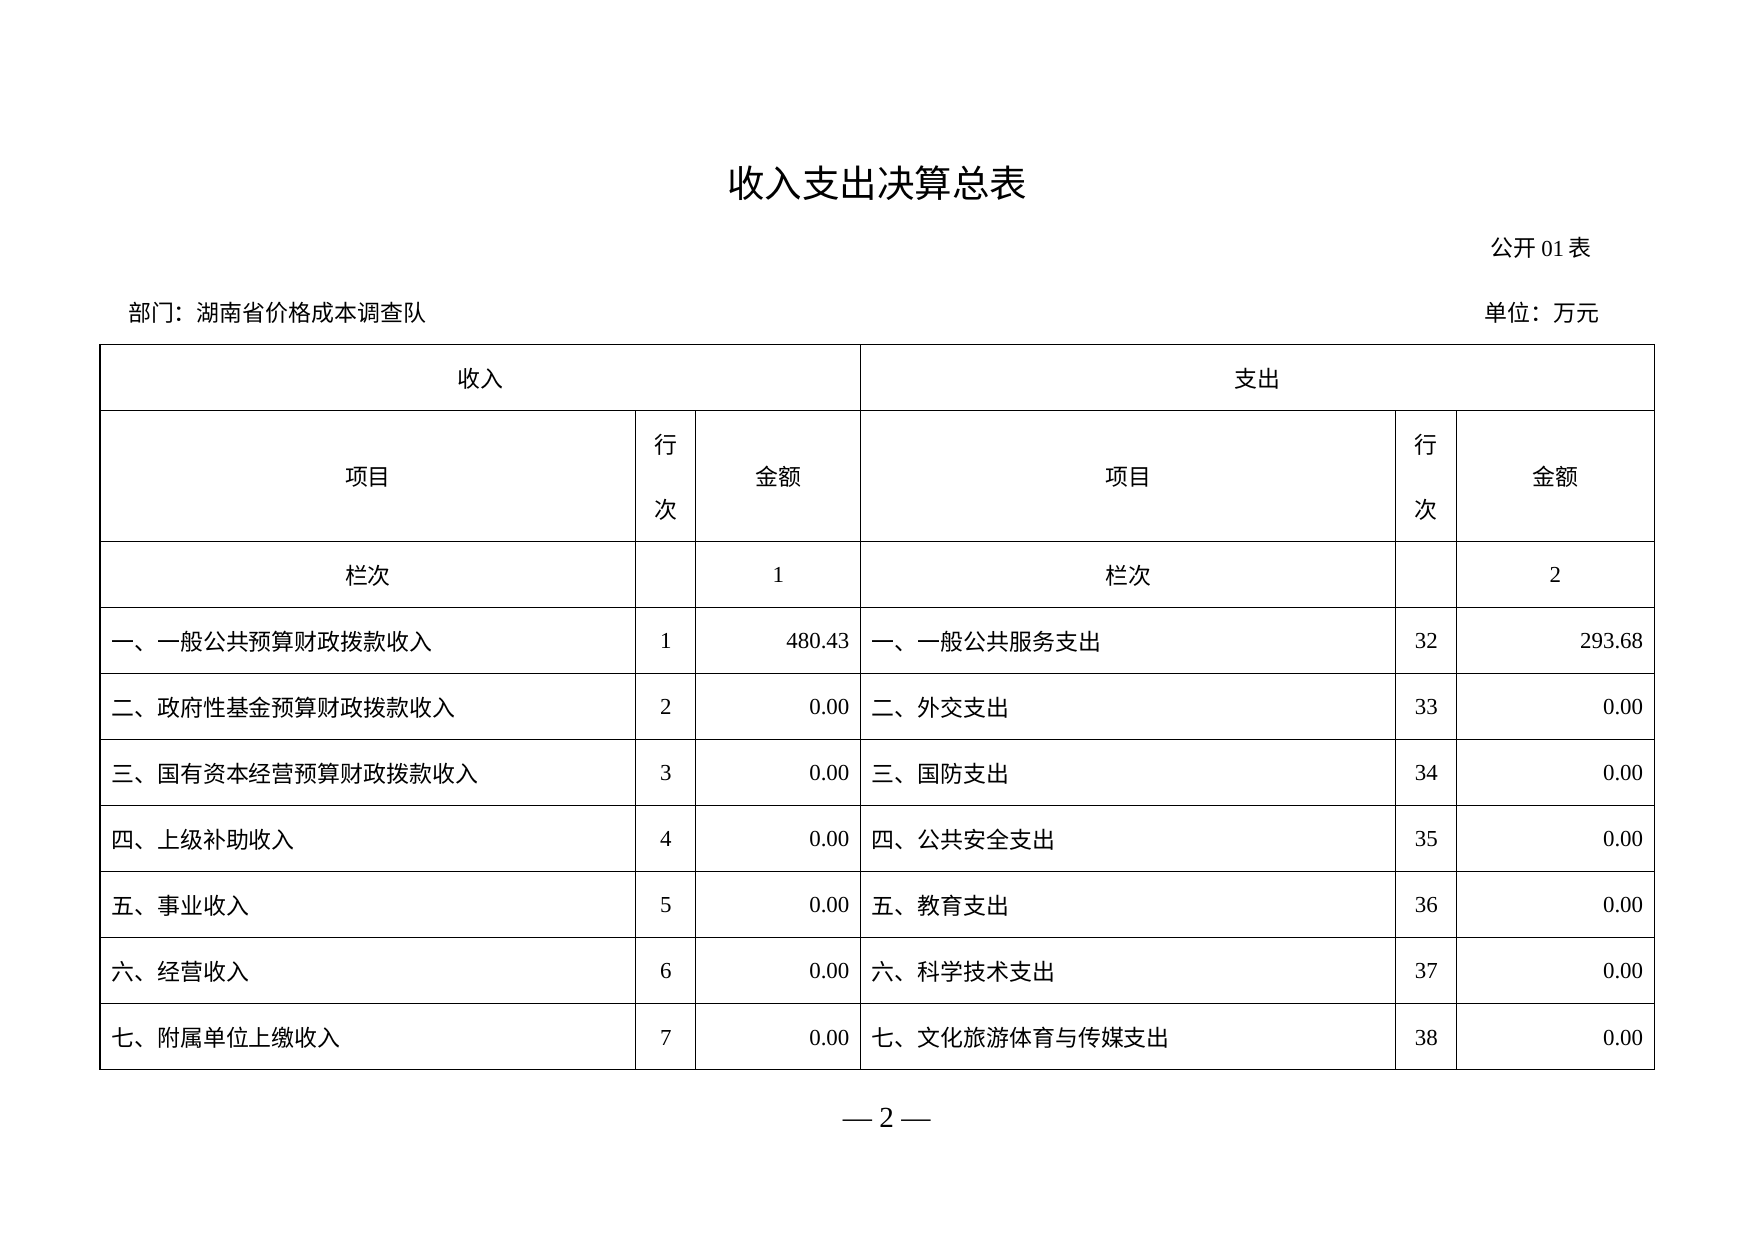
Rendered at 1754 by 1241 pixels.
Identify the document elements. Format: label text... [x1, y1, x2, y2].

table_cell 293.68 [1457, 608, 1654, 673]
table_cell 0.00 [696, 872, 860, 937]
table_cell 2 [1457, 542, 1654, 607]
table_cell [636, 542, 695, 607]
table_cell 0.00 [696, 740, 860, 805]
table_cell 480.43 [696, 608, 860, 673]
table_cell 0.00 [1457, 1004, 1654, 1069]
table_cell [1396, 542, 1456, 607]
table_cell 0.00 [1457, 806, 1654, 871]
table_cell 0.00 [1457, 938, 1654, 1003]
table_cell 2 [636, 674, 695, 739]
table_cell 三、国防支出 [861, 740, 1395, 805]
table_cell 35 [1396, 806, 1456, 871]
table_cell 一、一般公共服务支出 [861, 608, 1395, 673]
table_cell 六、经营收入 [101, 938, 635, 1003]
table_cell 行次 [636, 411, 695, 541]
table_cell 33 [1396, 674, 1456, 739]
table_cell 项目 [101, 411, 635, 541]
table_cell 二、外交支出 [861, 674, 1395, 739]
table_cell 3 [636, 740, 695, 805]
table_cell 38 [1396, 1004, 1456, 1069]
table_cell 三、国有资本经营预算财政拨款收入 [101, 740, 635, 805]
table_cell 0.00 [696, 1004, 860, 1069]
table_cell 1 [636, 608, 695, 673]
text 公开01表 [128, 214, 1636, 279]
table_header 支出 [861, 345, 1654, 410]
table_cell 七、文化旅游体育与传媒支出 [861, 1004, 1395, 1069]
table_cell 五、教育支出 [861, 872, 1395, 937]
table_cell 金额 [1457, 411, 1654, 541]
table_cell 0.00 [1457, 674, 1654, 739]
table_cell 二、政府性基金预算财政拨款收入 [101, 674, 635, 739]
table_cell 4 [636, 806, 695, 871]
table_cell 0.00 [696, 938, 860, 1003]
table_cell 0.00 [1457, 872, 1654, 937]
table_cell 项目 [861, 411, 1395, 541]
table_cell 0.00 [696, 806, 860, 871]
table_cell 0.00 [696, 674, 860, 739]
table_cell 金额 [696, 411, 860, 541]
table_cell 行次 [1396, 411, 1456, 541]
table_cell 四、公共安全支出 [861, 806, 1395, 871]
table_cell 36 [1396, 872, 1456, 937]
table_cell 0.00 [1457, 740, 1654, 805]
table_cell 五、事业收入 [101, 872, 635, 937]
text 部门：湖南省价格成本调查队 单位：万元 [128, 279, 1636, 344]
table_cell 37 [1396, 938, 1456, 1003]
table_cell 七、附属单位上缴收入 [101, 1004, 635, 1069]
text 收入支出决算总表 [118, 149, 1636, 214]
table_cell 7 [636, 1004, 695, 1069]
table_cell 5 [636, 872, 695, 937]
table_cell 栏次 [861, 542, 1395, 607]
table_cell 34 [1396, 740, 1456, 805]
table_cell 六、科学技术支出 [861, 938, 1395, 1003]
table_cell 栏次 [101, 542, 635, 607]
table_cell 1 [696, 542, 860, 607]
table_header 收入 [101, 345, 860, 410]
table_cell 32 [1396, 608, 1456, 673]
table_cell 四、上级补助收入 [101, 806, 635, 871]
table_cell 一、一般公共预算财政拨款收入 [101, 608, 635, 673]
table_cell 6 [636, 938, 695, 1003]
